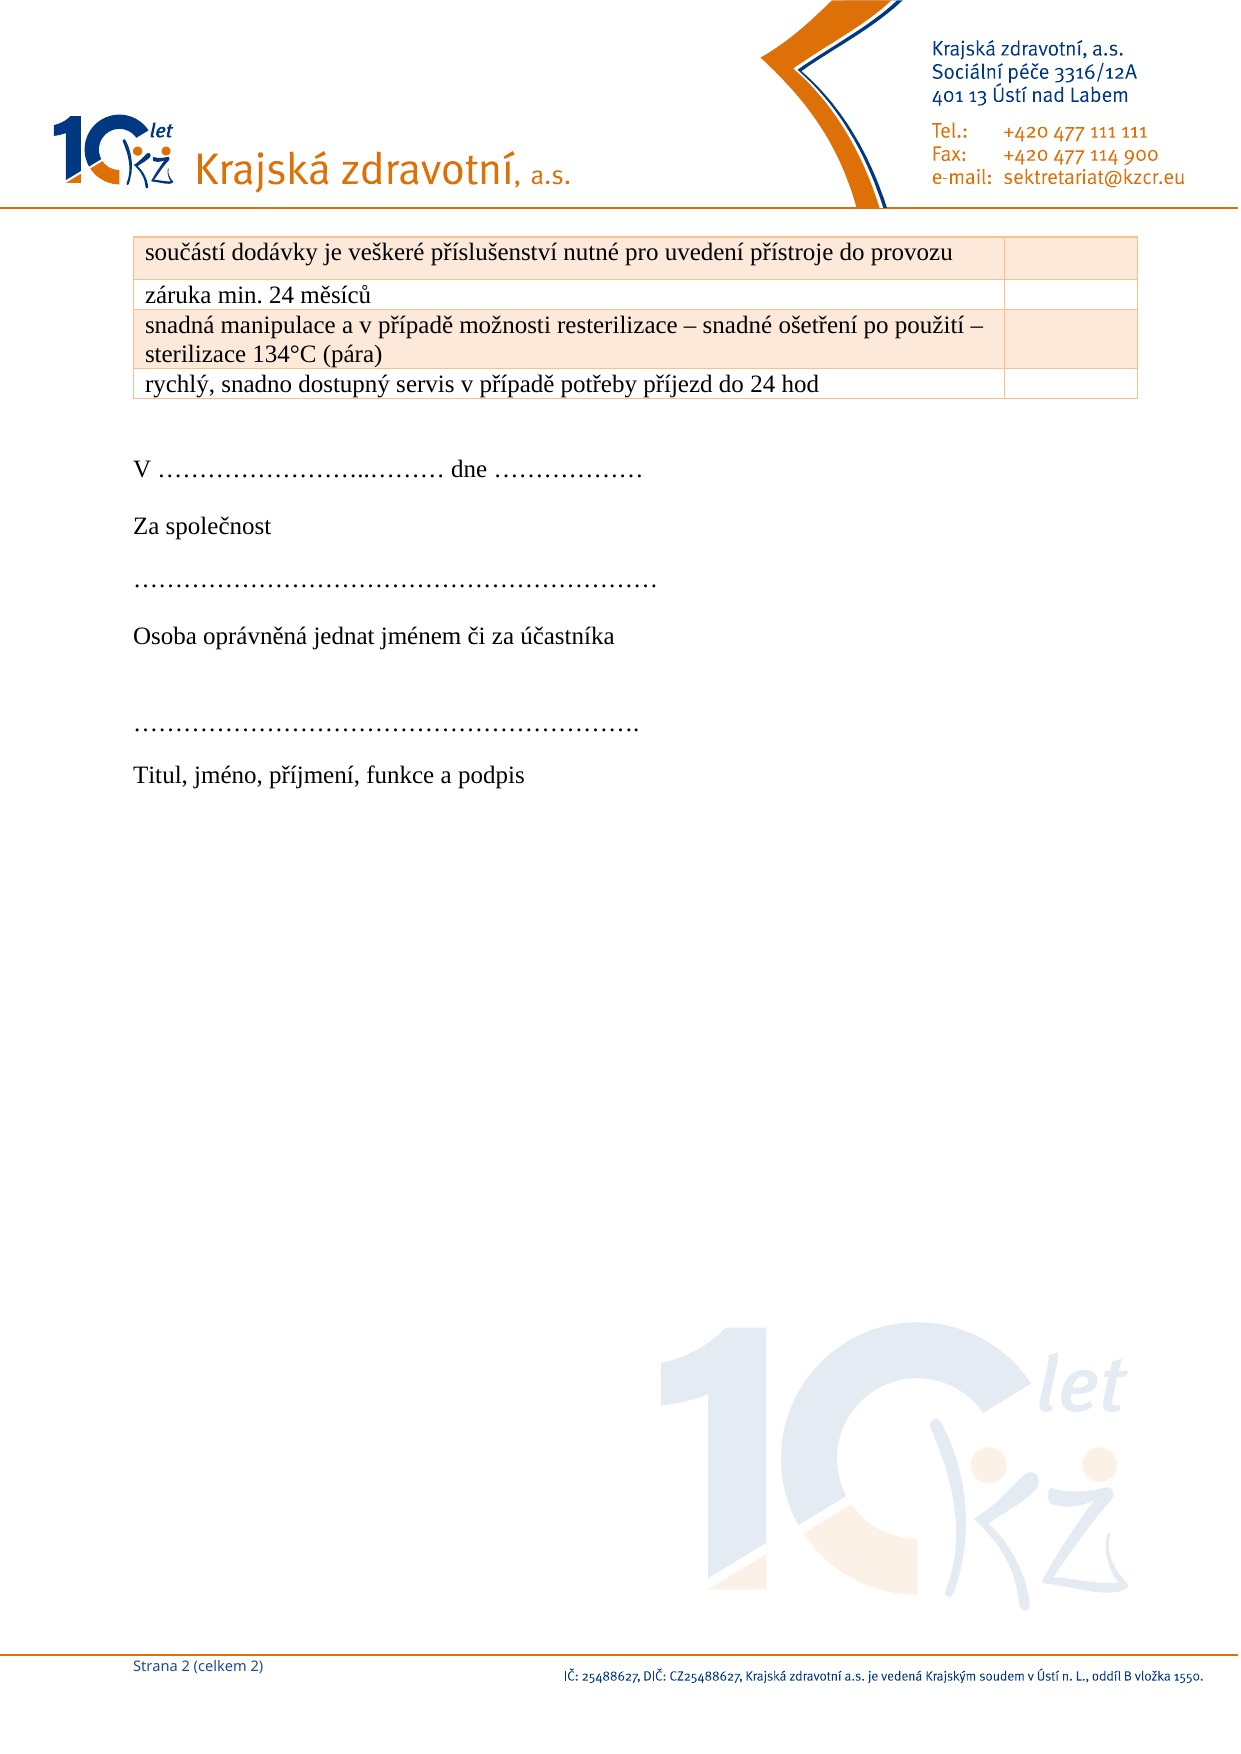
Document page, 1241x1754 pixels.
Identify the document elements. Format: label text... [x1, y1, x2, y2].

text ……………………………………………………. [133, 708, 1152, 736]
text Titul, jméno, příjmení, funkce a podpis [133, 736, 1152, 789]
text Osoba oprávněná jednat jménem či za účastníka [133, 621, 1152, 650]
table_cell [1005, 238, 1137, 279]
text ……………………………………………………… [133, 540, 1152, 593]
table_cell [1005, 280, 1137, 309]
table_cell [1005, 310, 1137, 368]
table_cell snadná manipulace a v případě možnosti resterilizace – snadné ošetření po použití – sterilizace 134°C (pára) [134, 310, 1004, 368]
table_cell rychlý, snadno dostupný servis v případě potřeby příjezd do 24 hod [134, 369, 1004, 398]
table_cell záruka min. 24 měsíců [134, 280, 1004, 309]
text V ……………………..……… dne ……………… [133, 454, 1152, 482]
text Za společnost [133, 511, 1152, 540]
table_cell součástí dodávky je veškeré příslušenství nutné pro uvedení přístroje do provozu [134, 238, 1004, 279]
table_cell [1005, 369, 1137, 398]
